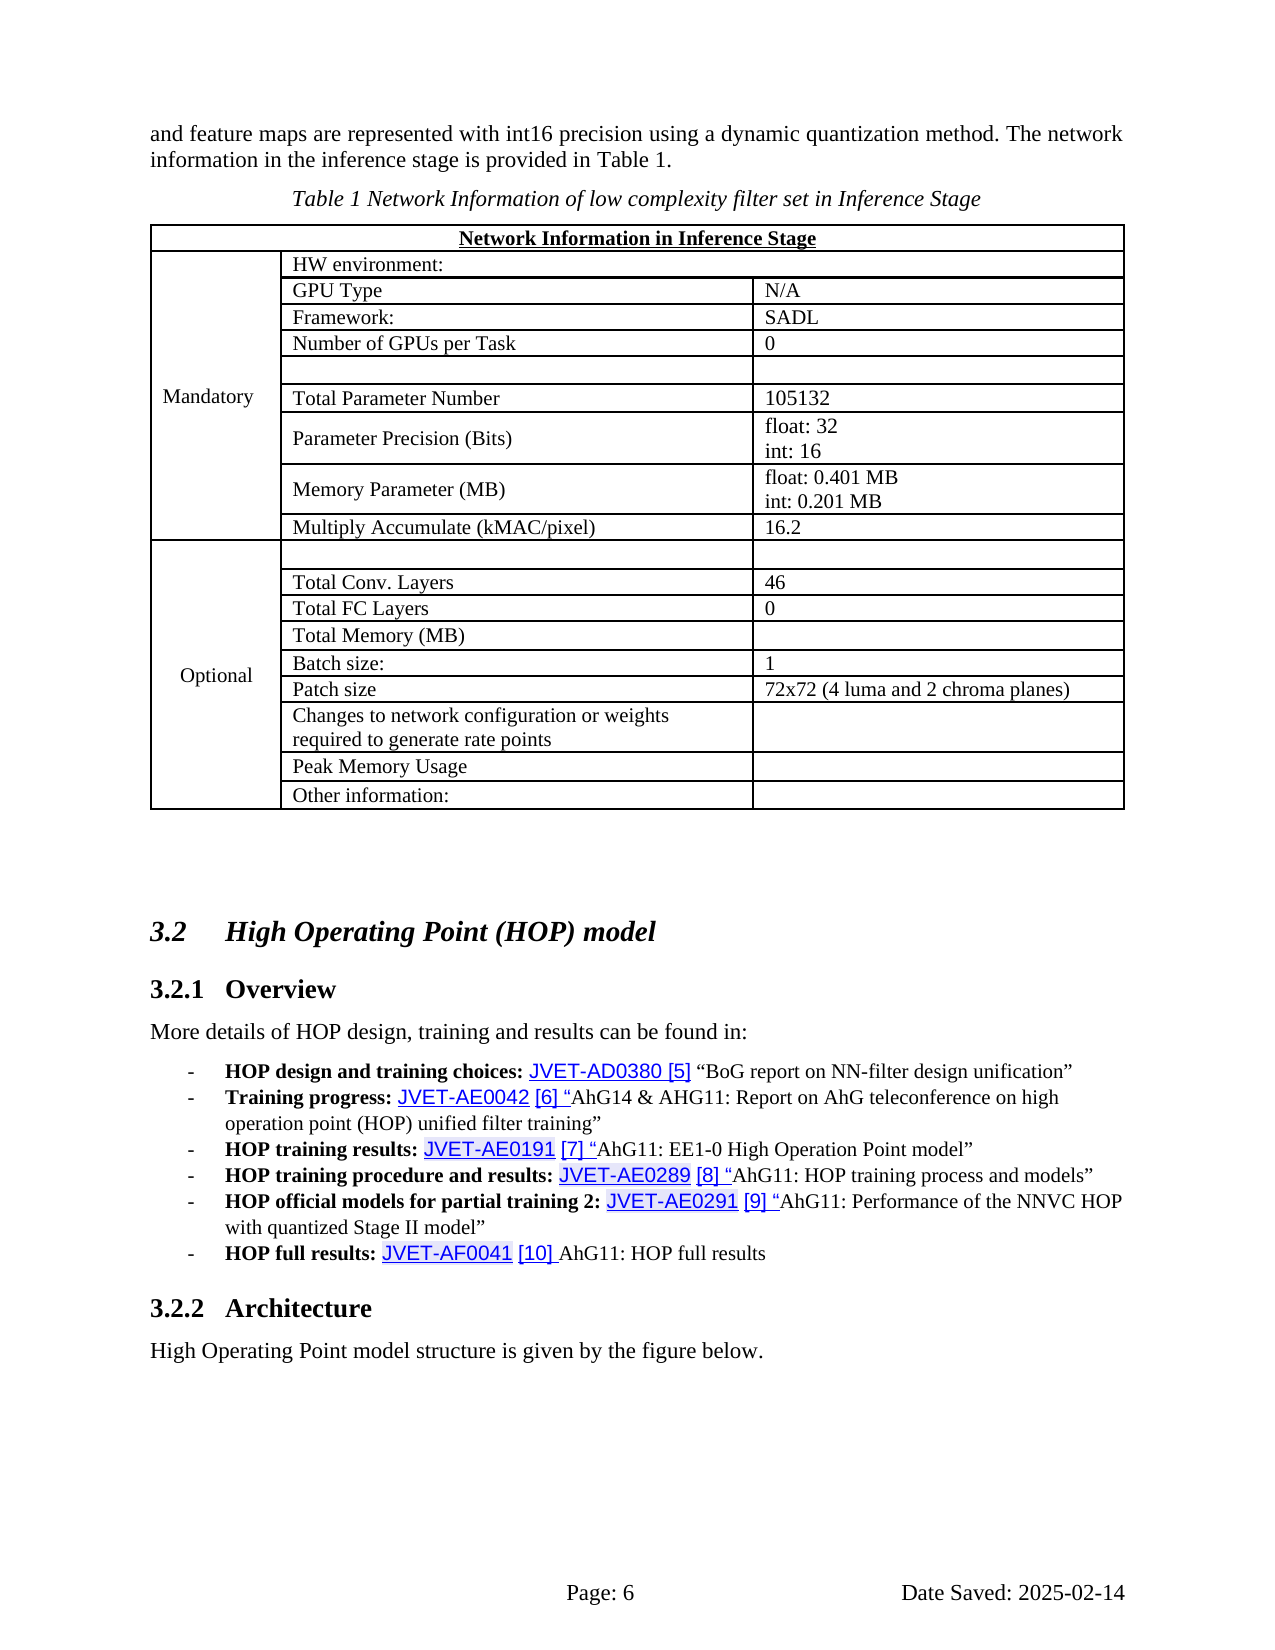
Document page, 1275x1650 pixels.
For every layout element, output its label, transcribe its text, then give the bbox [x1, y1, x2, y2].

list HOP training procedure and results: JVET-AE0289 [8] “AhG11: HOP training process and models” [187, 1163, 559, 1187]
table_cell [754, 541, 1123, 568]
list HOP training results: JVET-AE0191 [7] “AhG11: EE1-0 High Operation Point model” [187, 1137, 424, 1161]
table_cell [754, 357, 1123, 383]
list HOP official models for partial training 2: JVET-AE0291 [9] “AhG11: Performance of the NNVC HOP with quantized Stage II model” [187, 1189, 1125, 1239]
text High Operating Point model structure is given by the figure below. [150, 1337, 1125, 1363]
table_cell 46 [754, 570, 1123, 594]
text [150, 120, 1125, 173]
table_cell Number of GPUs per Task [282, 331, 752, 355]
table_cell [754, 782, 1123, 808]
table_cell 16.2 [754, 515, 1123, 539]
text More details of HOP design, training and results can be found in: [150, 1018, 1125, 1044]
list HOP training results: JVET-AE0191 [7] “AhG11: EE1-0 High Operation Point model” [596, 1137, 1125, 1161]
table_cell 0 [754, 331, 1123, 355]
table_cell Peak Memory Usage [282, 753, 752, 779]
table_cell Optional [152, 541, 280, 808]
table_cell Total Parameter Number [282, 385, 752, 411]
table_cell Batch size: [282, 651, 752, 675]
table_cell N/A [754, 279, 1123, 302]
table_cell Memory Parameter (MB) [282, 465, 752, 513]
subtitle High Operating Point (HOP) model [150, 914, 1125, 948]
table_cell [754, 703, 1123, 751]
list Training progress: JVET-AE0042 [6] “AhG14 & AHG11: Report on AhG teleconference on high operation point (HOP) unified filter training” [187, 1085, 1125, 1135]
table_cell [282, 541, 752, 568]
table_cell Framework: [282, 305, 752, 329]
table_cell 72x72 (4 luma and 2 chroma planes) [754, 677, 1123, 701]
table_cell [282, 357, 752, 383]
table_cell 105132 [754, 385, 1123, 411]
subtitle Architecture [150, 1292, 1125, 1323]
table_cell [754, 753, 1123, 779]
table_cell Patch size [282, 677, 752, 701]
table_cell Parameter Precision (Bits) [282, 413, 752, 463]
list HOP full results: JVET-AF0041 [10] AhG11: HOP full results [558, 1241, 1125, 1265]
table_cell Total Conv. Layers [282, 570, 752, 594]
list HOP design and training choices: JVET-AD0380 [5] “BoG report on NN-filter design unification” [187, 1059, 529, 1083]
table_cell 1 [754, 651, 1123, 675]
table_cell Changes to network configuration or weights required to generate rate points [282, 703, 752, 751]
table_cell Total FC Layers [282, 596, 752, 620]
text Table 1 Network Information of low complexity filter set in Inference Stage [150, 185, 1125, 212]
list HOP training procedure and results: JVET-AE0289 [8] “AhG11: HOP training process and models” [732, 1163, 1125, 1187]
table_cell [754, 622, 1123, 648]
table_cell SADL [754, 305, 1123, 329]
list HOP full results: JVET-AF0041 [10] AhG11: HOP full results [187, 1241, 382, 1265]
table_cell Other information: [282, 782, 752, 808]
table_cell Total Memory (MB) [282, 622, 752, 648]
table_cell Mandatory [152, 252, 280, 539]
table_cell GPU Type [282, 279, 752, 302]
table_cell HW environment: [282, 252, 1123, 276]
table_header Network Information in Inference Stage [152, 226, 1123, 250]
subtitle Overview [150, 973, 1125, 1004]
table_cell float: 32 int: 16 [754, 413, 1123, 463]
list HOP design and training choices: JVET-AD0380 [5] “BoG report on NN-filter design unification” [691, 1059, 1125, 1083]
table_cell float: 0.401 MB int: 0.201 MB [754, 465, 1123, 513]
table_cell 0 [754, 596, 1123, 620]
table_cell Multiply Accumulate (kMAC/pixel) [282, 515, 752, 539]
